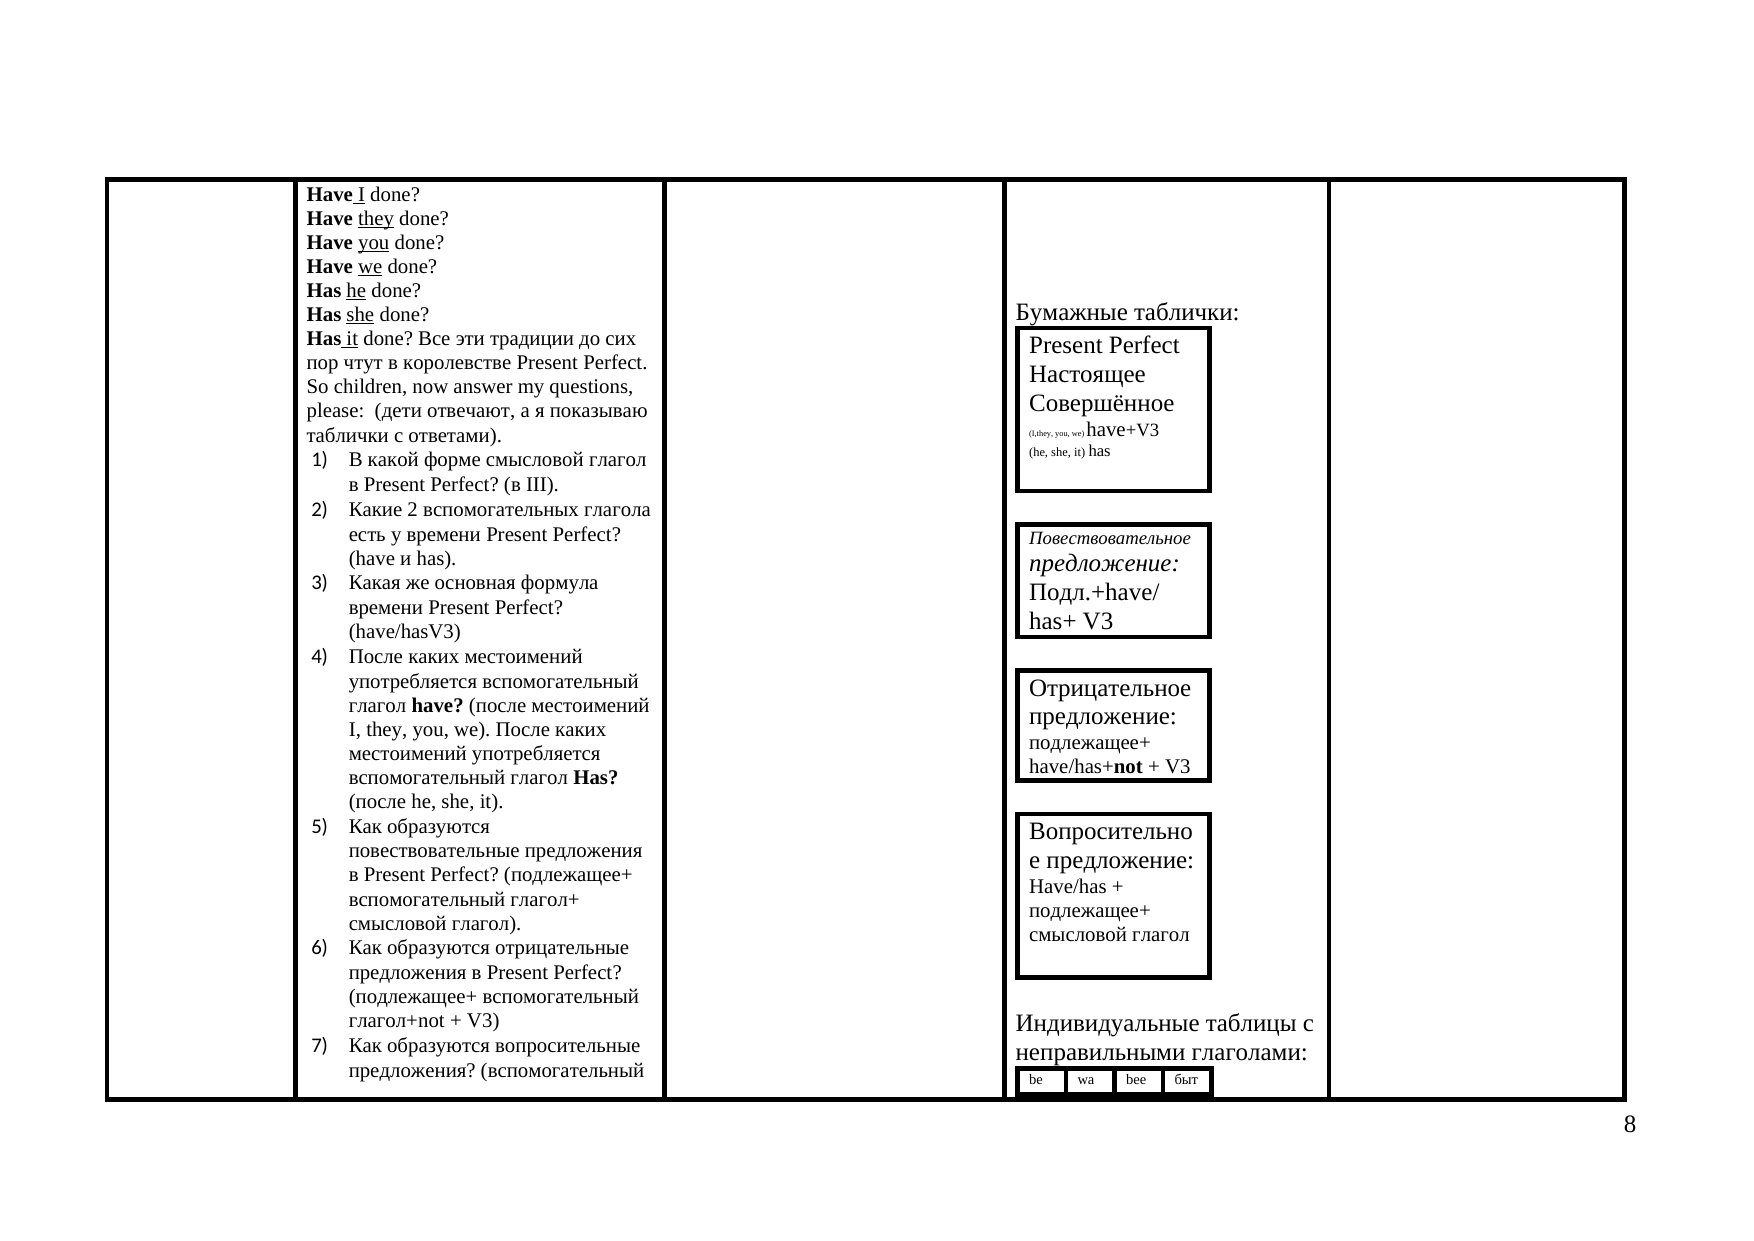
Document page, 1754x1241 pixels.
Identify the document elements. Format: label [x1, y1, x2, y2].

table_cell [667, 182, 1002, 1097]
table_cell [1331, 182, 1622, 1097]
table_cell [298, 182, 662, 1097]
table_cell [1007, 182, 1327, 1097]
table_cell [109, 182, 293, 1097]
